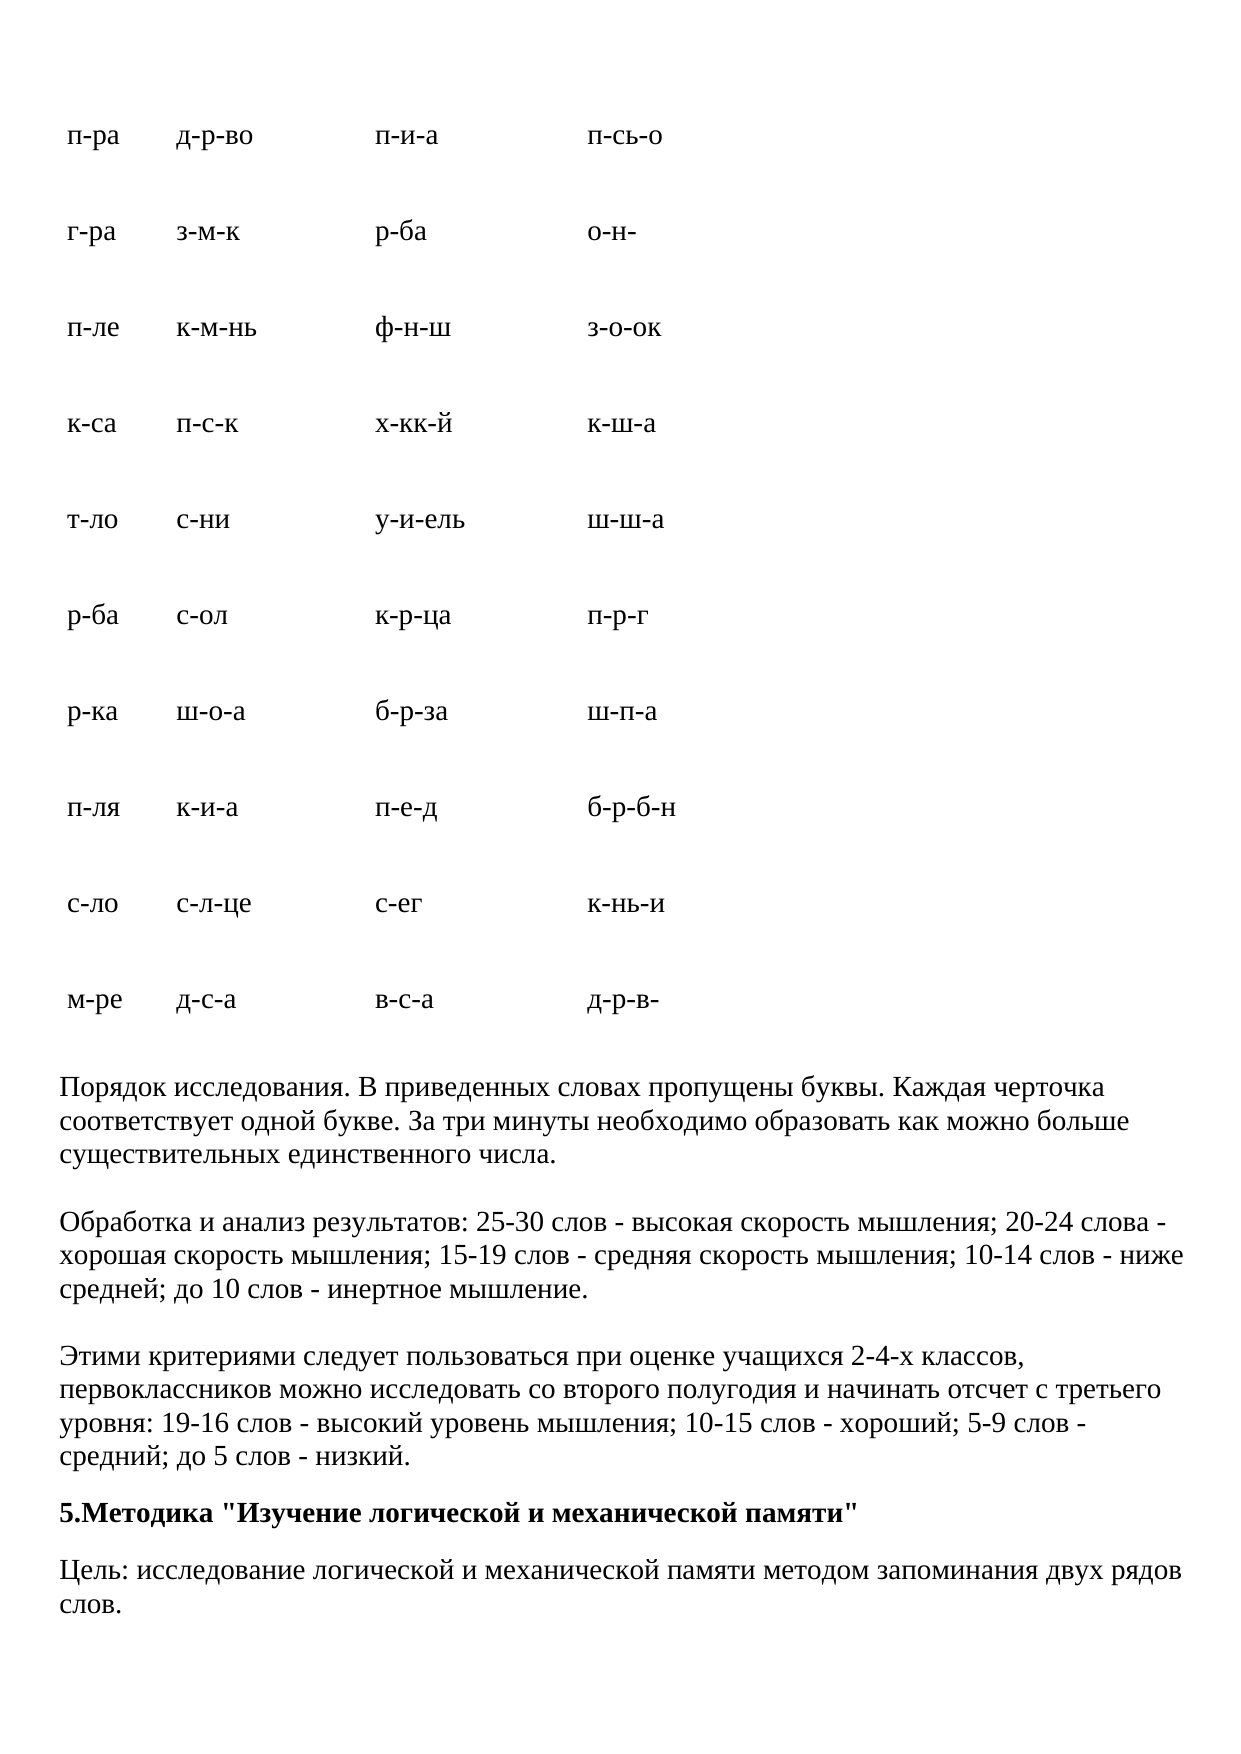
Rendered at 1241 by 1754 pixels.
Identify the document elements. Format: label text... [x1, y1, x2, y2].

table_header п-ра [59, 86, 168, 182]
table_cell к-ш-а [579, 374, 728, 470]
table_header д-р-во [169, 86, 367, 182]
table_cell п-е-д [367, 758, 579, 854]
table_cell с-ни [169, 470, 367, 566]
table_cell с-ег [367, 854, 579, 950]
table_cell к-р-ца [367, 566, 579, 662]
table_cell п-ле [59, 278, 168, 374]
table_cell к-и-а [169, 758, 367, 854]
text 5.Методика "Изучение логической и механической памяти" [59, 1495, 1196, 1529]
table_cell р-ба [367, 182, 579, 278]
table_cell д-с-а [169, 950, 367, 1046]
table_cell г-ра [59, 182, 168, 278]
table_header п-и-а [367, 86, 579, 182]
table_cell р-ба [59, 566, 168, 662]
table_cell к-нь-и [579, 854, 728, 950]
table_cell б-р-за [367, 662, 579, 758]
table_cell з-о-ок [579, 278, 728, 374]
table_cell ш-о-а [169, 662, 367, 758]
table_cell х-кк-й [367, 374, 579, 470]
table_cell о-н- [579, 182, 728, 278]
table_cell з-м-к [169, 182, 367, 278]
table_cell п-ля [59, 758, 168, 854]
table_cell п-с-к [169, 374, 367, 470]
table_cell к-са [59, 374, 168, 470]
table_cell т-ло [59, 470, 168, 566]
table_cell у-и-ель [367, 470, 579, 566]
table_cell ш-ш-а [579, 470, 728, 566]
table_cell ш-п-а [579, 662, 728, 758]
table_cell с-л-це [169, 854, 367, 950]
table_cell с-ло [59, 854, 168, 950]
table_cell с-ол [169, 566, 367, 662]
text Цель: исследование логической и механической памяти методом запоминания двух рядов слов. [59, 1552, 1196, 1619]
table_cell д-р-в- [579, 950, 728, 1046]
table_cell м-ре [59, 950, 168, 1046]
table_header п-сь-о [579, 86, 728, 182]
table_cell ф-н-ш [367, 278, 579, 374]
table_cell р-ка [59, 662, 168, 758]
text Порядок исследования. В приведенных словах пропущены буквы. Каждая черточка соответствует одной букве. За три минуты необходимо образовать как можно больше существительных единственного числа. Обработка и анализ результатов: 25-30 слов - высокая скорость мышления; 20-24 слова - хорошая скорость мышления; 15-19 слов - средняя скорость мышления; 10-14 слов - ниже средней; до 10 слов - инертное мышление. Этими критериями следует пользоваться при оценке учащихся 2-4-х классов, первоклассников можно исследовать со второго полугодия и начинать отсчет с третьего уровня: 19-16 слов - высокий уровень мышления; 10-15 слов - хороший; 5-9 слов - средний; до 5 слов - низкий. [59, 1069, 1196, 1472]
table_cell в-с-а [367, 950, 579, 1046]
table_cell к-м-нь [169, 278, 367, 374]
table_cell п-р-г [579, 566, 728, 662]
table_cell б-р-б-н [579, 758, 728, 854]
